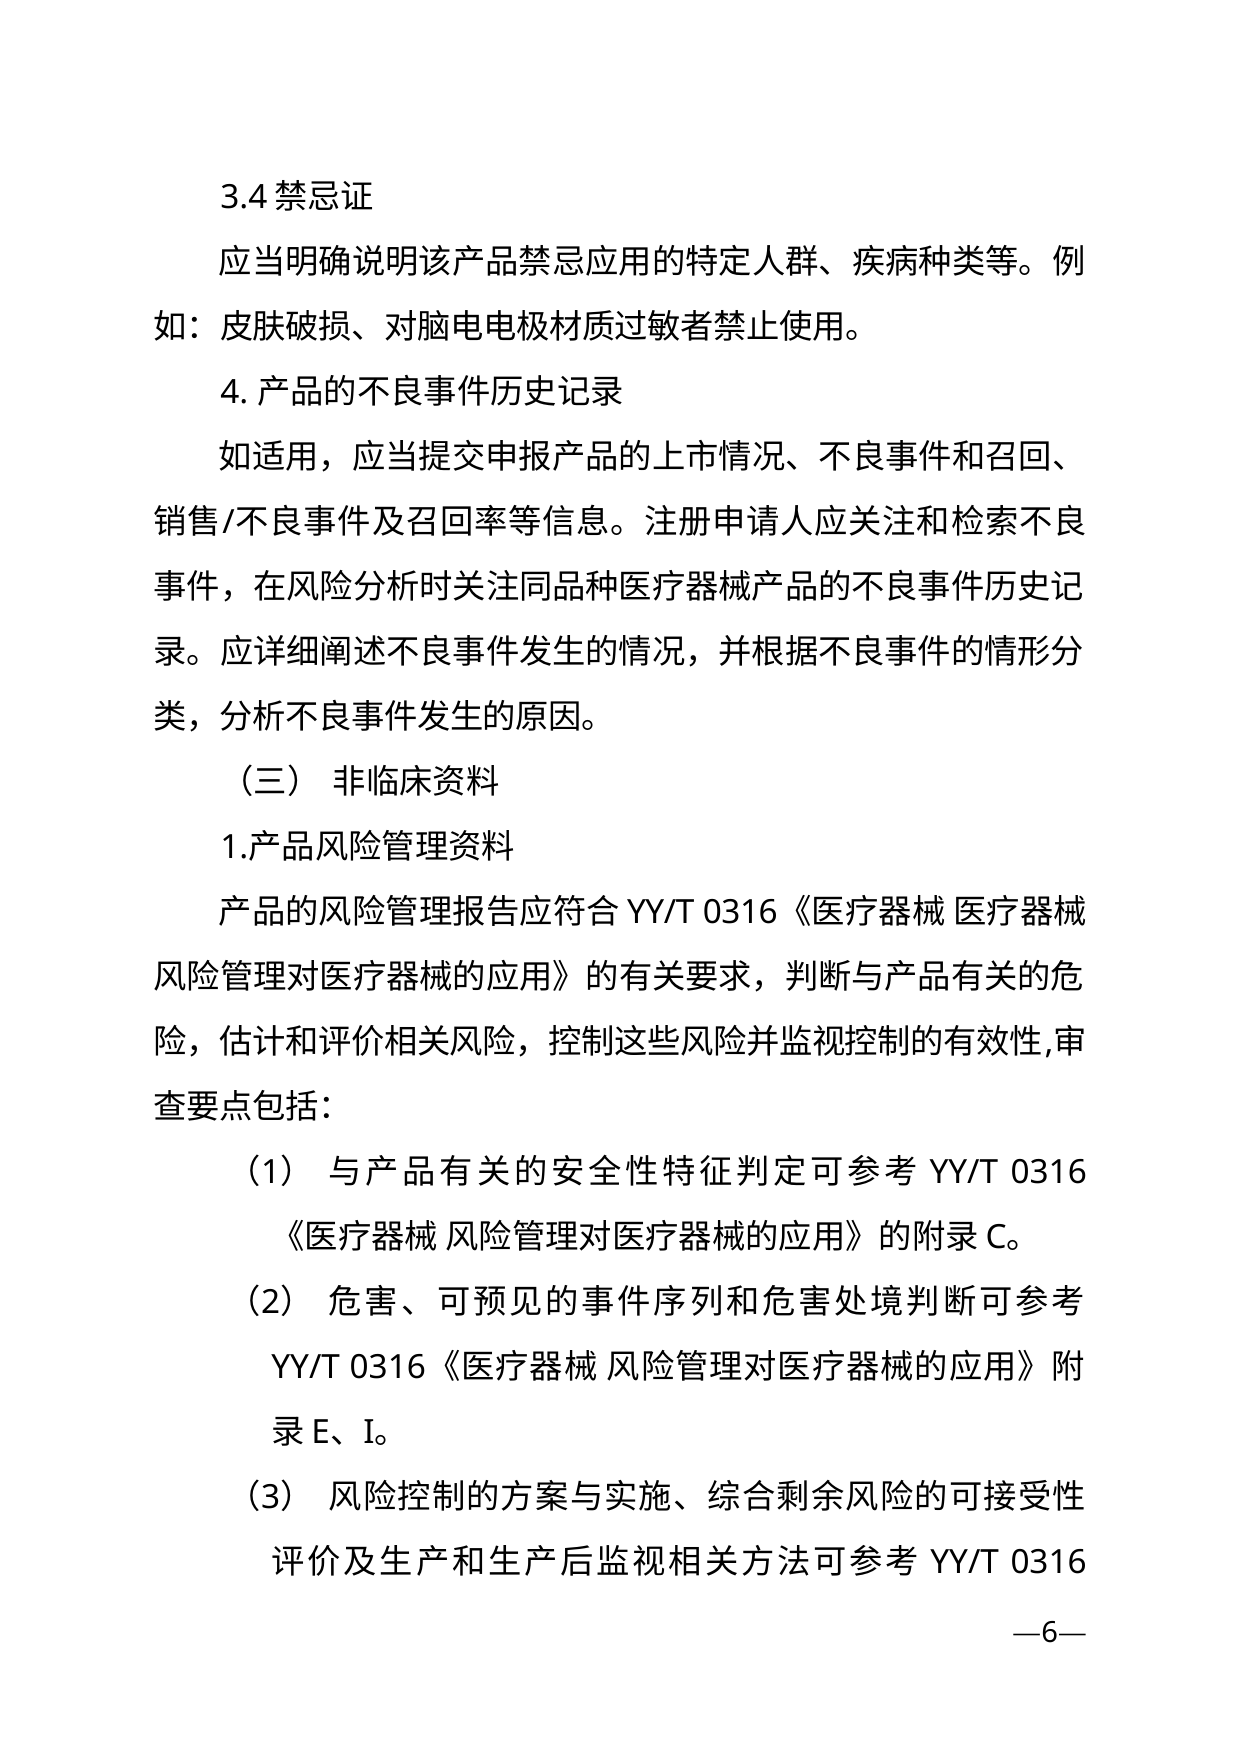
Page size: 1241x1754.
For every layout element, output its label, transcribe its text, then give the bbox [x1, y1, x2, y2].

text 4. 产品的不良事件历史记录 [153, 357, 1065, 422]
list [227, 1462, 1087, 1592]
text 如适用，应当提交申报产品的上市情况、不良事件和召回、销售/不良事件及召回率等信息。注册申请人应关注和检索不良事件，在风险分析时关注同品种医疗器械产品的不良事件历史记录。应详细阐述不良事件发生的情况，并根据不良事件的情形分类，分析不良事件发生的原因。 [153, 422, 1087, 747]
list 非临床资料 [220, 747, 1087, 812]
text 应当明确说明该产品禁忌应用的特定人群、疾病种类等。例如：皮肤破损、对脑电电极材质过敏者禁止使用。 [153, 227, 1087, 357]
list 与产品有关的安全性特征判定可参考YY/T 0316《医疗器械 风险管理对医疗器械的应用》的附录C。 [227, 1137, 1087, 1267]
text 产品的风险管理报告应符合YY/T 0316《医疗器械 医疗器械风险管理对医疗器械的应用》的有关要求，判断与产品有关的危险，估计和评价相关风险，控制这些风险并监视控制的有效性,审查要点包括： [153, 877, 1087, 1137]
text 1.产品风险管理资料 [153, 812, 1087, 877]
list 危害、可预见的事件序列和危害处境判断可参考YY/T 0316《医疗器械 风险管理对医疗器械的应用》附录E、I。 [227, 1267, 1087, 1462]
text 3.4禁忌证 [153, 162, 1065, 227]
